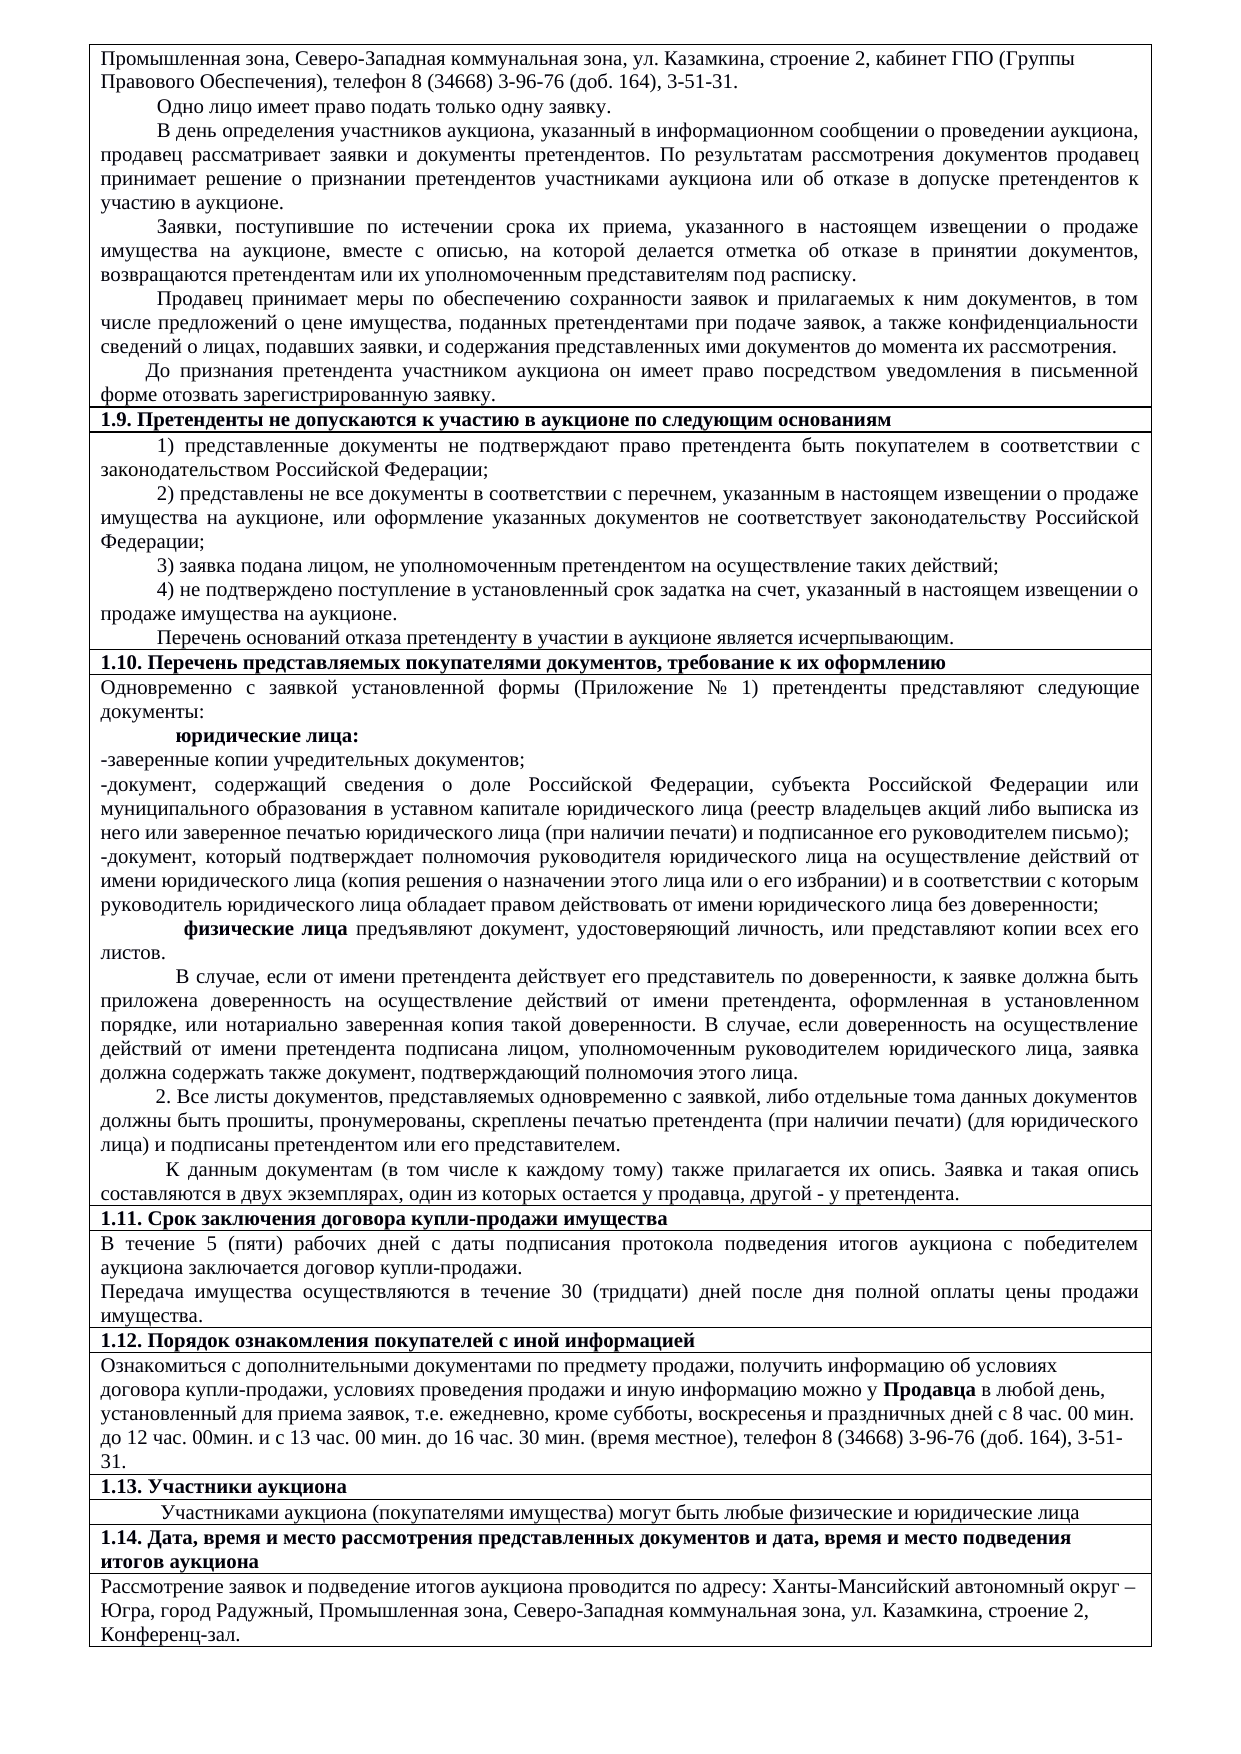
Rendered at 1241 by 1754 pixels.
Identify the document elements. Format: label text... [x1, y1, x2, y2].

table_cell Участниками аукциона (покупателями имущества) могут быть любые физические и юридические лица [90, 1500, 1151, 1524]
table_cell 1.13. Участники аукциона [90, 1475, 1151, 1498]
table_cell Одновременно с заявкой установленной формы (Приложение № 1) претенденты представляют следующие документы: юридические лица: -заверенные копии учредительных документов; -документ, содержащий сведения о доле Российской Федерации, субъекта Российской Федерации или муниципального образования в уставном капитале юридического лица (реестр владельцев акций либо выписка из него или заверенное печатью юридического лица (при наличии печати) и подписанное его руководителем письмо); -документ, который подтверждает полномочия руководителя юридического лица на осуществление действий от имени юридического лица (копия решения о назначении этого лица или о его избрании) и в соответствии с которым руководитель юридического лица обладает правом действовать от имени юридического лица без доверенности; физические лица предъявляют документ, удостоверяющий личность, или представляют копии всех его листов. В случае, если от имени претендента действует его представитель по доверенности, к заявке должна быть приложена доверенность на осуществление действий от имени претендента, оформленная в установленном порядке, или нотариально заверенная копия такой доверенности. В случае, если доверенность на осуществление действий от имени претендента подписана лицом, уполномоченным руководителем юридического лица, заявка должна содержать также документ, подтверждающий полномочия этого лица. 2. Все листы документов, представляемых одновременно с заявкой, либо отдельные тома данных документов должны быть прошиты, пронумерованы, скреплены печатью претендента (при наличии печати) (для юридического лица) и подписаны претендентом или его представителем. К данным документам (в том числе к каждому тому) также прилагается их опись. Заявка и такая опись составляются в двух экземплярах, один из которых остается у продавца, другой - у претендента. [90, 675, 1151, 1204]
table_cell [90, 1574, 1151, 1646]
table_cell В течение 5 (пяти) рабочих дней с даты подписания протокола подведения итогов аукциона с победителем аукциона заключается договор купли-продажи. Передача имущества осуществляются в течение 30 (тридцати) дней после дня полной оплаты цены продажи имущества. [90, 1231, 1151, 1327]
table_cell 1.9. Претенденты не допускаются к участию в аукционе по следующим основаниям [90, 408, 1151, 431]
table_cell 1.11. Срок заключения договора купли-продажи имущества [90, 1206, 1151, 1230]
table_cell Ознакомиться с дополнительными документами по предмету продажи, получить информацию об условиях договора купли-продажи, условиях проведения продажи и иную информацию можно у Продавца в любой день, установленный для приема заявок, т.е. ежедневно, кроме субботы, воскресенья и праздничных дней с 8 час. 00 мин. до 12 час. 00мин. и с 13 час. 00 мин. до 16 час. 30 мин. (время местное), телефон 8 (34668) 3-96-76 (доб. 164), 3-51-31. [90, 1353, 1151, 1473]
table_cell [90, 45, 1151, 406]
table_cell 1.12. Порядок ознакомления покупателей с иной информацией [90, 1328, 1151, 1352]
table_cell 1.14. Дата, время и место рассмотрения представленных документов и дата, время и место подведения итогов аукциона [90, 1525, 1151, 1573]
table_cell 1.10. Перечень представляемых покупателями документов, требование к их оформлению [90, 650, 1151, 674]
table_cell 1) представленные документы не подтверждают право претендента быть покупателем в соответствии с законодательством Российской Федерации; 2) представлены не все документы в соответствии с перечнем, указанным в настоящем извещении о продаже имущества на аукционе, или оформление указанных документов не соответствует законодательству Российской Федерации; 3) заявка подана лицом, не уполномоченным претендентом на осуществление таких действий; 4) не подтверждено поступление в установленный срок задатка на счет, указанный в настоящем извещении о продаже имущества на аукционе. Перечень оснований отказа претенденту в участии в аукционе является исчерпывающим. [90, 433, 1151, 649]
